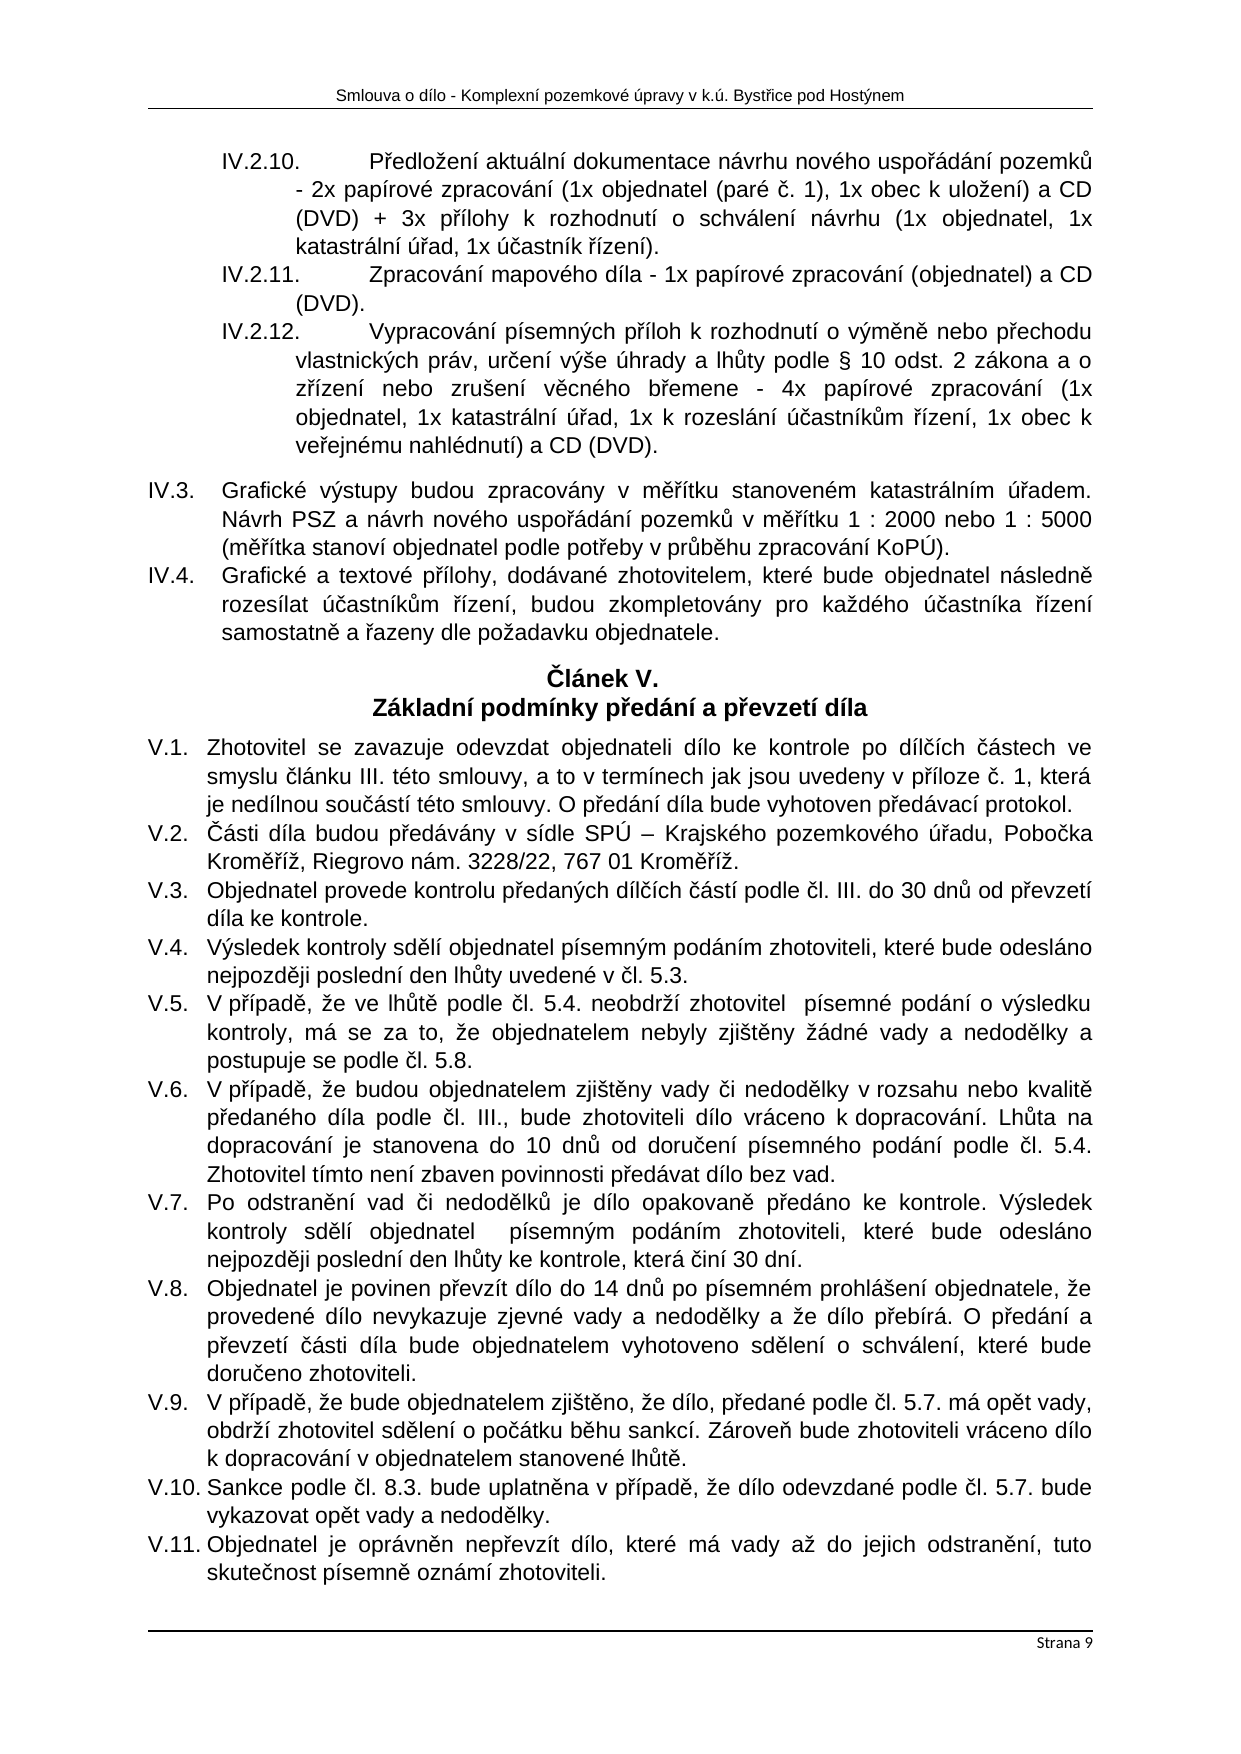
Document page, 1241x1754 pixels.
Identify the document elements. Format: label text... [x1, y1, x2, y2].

list V případě, že budou objednatelem zjištěny vady či nedodělky v rozsahu nebo kvalitě předaného díla podle čl. III., bude zhotoviteli dílo vráceno k dopracování. Lhůta na dopracování je stanovena do 10 dnů od doručení písemného podání podle čl. 5.4. Zhotovitel tímto není zbaven povinnosti předávat dílo bez vad. [148, 1076, 1093, 1187]
list Objednatel je povinen převzít dílo do 14 dnů po písemném prohlášení objednatele, že provedené dílo nevykazuje zjevné vady a nedodělky a že dílo přebírá. O předání a převzetí části díla bude objednatelem vyhotoveno sdělení o schválení, které bude doručeno zhotoviteli. [148, 1275, 1093, 1386]
list Po odstranění vad či nedodělků je dílo opakovaně předáno ke kontrole. Výsledek kontroly sdělí objednatel písemným podáním zhotoviteli, které bude odesláno nejpozději poslední den lhůty ke kontrole, která činí 30 dní. [148, 1189, 1093, 1273]
text Vypracování písemných příloh k rozhodnutí o výměně nebo přechodu vlastnických práv, určení výše úhrady a lhůty podle § 10 odst. 2 zákona a o zřízení nebo zrušení věcného břemene - 4x papírové zpracování (1x objednatel, 1x katastrální úřad, 1x k rozeslání účastníkům řízení, 1x obec k veřejnému nahlédnutí) a CD (DVD). [221, 318, 1093, 458]
subtitle Základní podmínky předání a převzetí díla [148, 664, 1093, 722]
text Zpracování mapového díla - 1x papírové zpracování (objednatel) a CD (DVD). [221, 261, 1093, 316]
list Výsledek kontroly sdělí objednatel písemným podáním zhotoviteli, které bude odesláno nejpozději poslední den lhůty uvedené v čl. 5.3. [148, 933, 1093, 988]
list Grafické výstupy budou zpracovány v měřítku stanoveném katastrálním úřadem. Návrh PSZ a návrh nového uspořádání pozemků v měřítku 1 : 2000 nebo 1 : 5000 (měřítka stanoví objednatel podle potřeby v průběhu zpracování KoPÚ). [148, 477, 1093, 560]
list Objednatel provede kontrolu předaných dílčích částí podle čl. III. do 30 dnů od převzetí díla ke kontrole. [148, 877, 1093, 931]
list V případě, že ve lhůtě podle čl. 5.4. neobdrží zhotovitel písemné podání o výsledku kontroly, má se za to, že objednatelem nebyly zjištěny žádné vady a nedodělky a postupuje se podle čl. 5.8. [148, 990, 1093, 1073]
list Části díla budou předávány v sídle SPÚ – Krajského pozemkového úřadu, Pobočka Kroměříž, Riegrovo nám. 3228/22, 767 01 Kroměříž. [148, 820, 1093, 874]
list Grafické a textové přílohy, dodávané zhotovitelem, které bude objednatel následně rozesílat účastníkům řízení, budou zkompletovány pro každého účastníka řízení samostatně a řazeny dle požadavku objednatele. [148, 562, 1093, 646]
list V případě, že bude objednatelem zjištěno, že dílo, předané podle čl. 5.7. má opět vady, obdrží zhotovitel sdělení o počátku běhu sankcí. Zároveň bude zhotoviteli vráceno dílo k dopracování v objednatelem stanovené lhůtě. [148, 1388, 1093, 1472]
list Zhotovitel se zavazuje odevzdat objednateli dílo ke kontrole po dílčích částech ve smyslu článku III. této smlouvy, a to v termínech jak jsou uvedeny v příloze č. 1, která je nedílnou součástí této smlouvy. O předání díla bude vyhotoven předávací protokol. [148, 734, 1093, 818]
list Sankce podle čl. 8.3. bude uplatněna v případě, že dílo odevzdané podle čl. 5.7. bude vykazovat opět vady a nedodělky. [148, 1474, 1093, 1528]
text Předložení aktuální dokumentace návrhu nového uspořádání pozemků - 2x papírové zpracování (1x objednatel (paré č. 1), 1x obec k uložení) a CD (DVD) + 3x přílohy k rozhodnutí o schválení návrhu (1x objednatel, 1x katastrální úřad, 1x účastník řízení). [221, 148, 1093, 259]
list Objednatel je oprávněn nepřevzít dílo, které má vady až do jejich odstranění, tuto skutečnost písemně oznámí zhotoviteli. [148, 1531, 1093, 1585]
